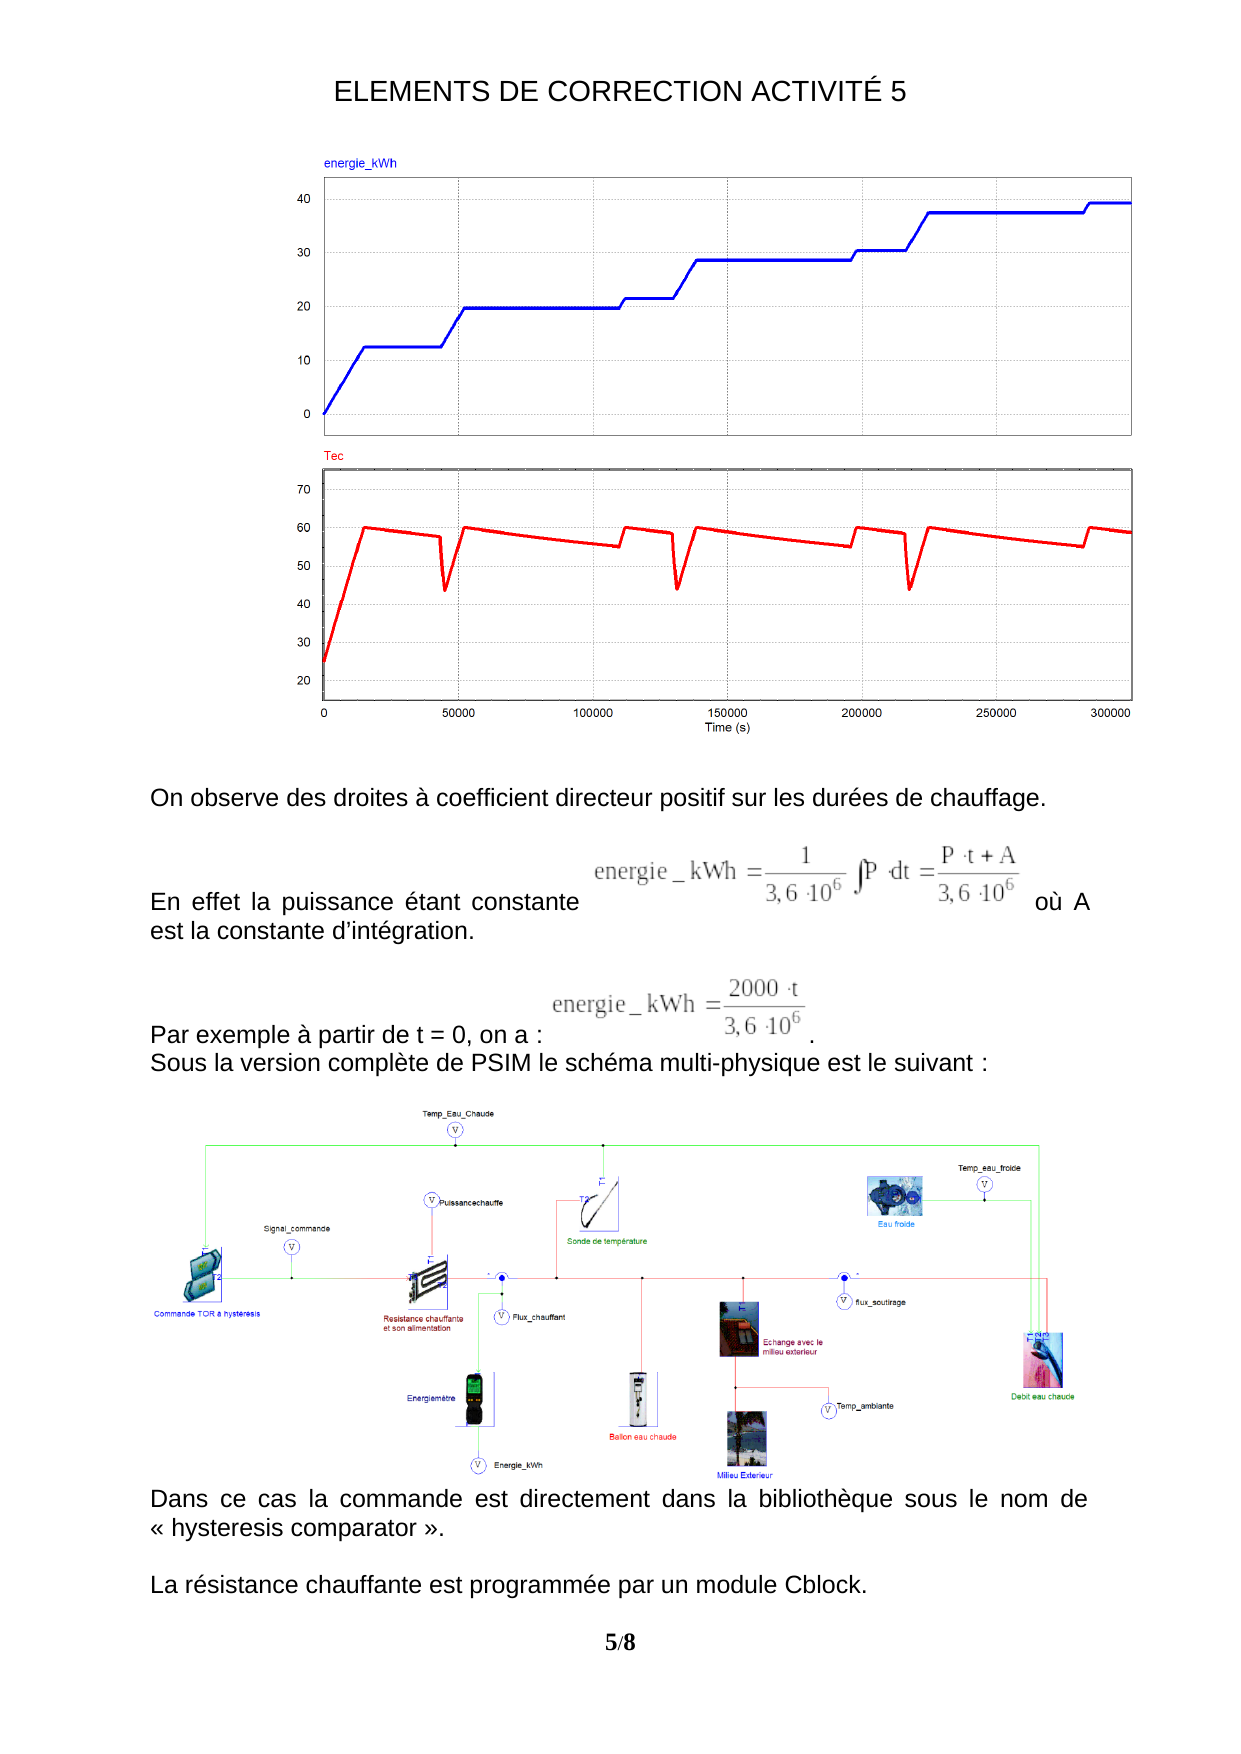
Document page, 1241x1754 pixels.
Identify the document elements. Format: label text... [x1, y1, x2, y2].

text Dans ce cas la commande est directement dans la bibliothèque sous le nom de « hysteresis comparator ». [150, 1485, 1090, 1542]
text Par exemple à partir de t = 0, on a : . [150, 973, 1090, 1048]
text La résistance chauffante est programmée par un module Cblock. [150, 1570, 1090, 1599]
text On observe des droites à coefficient directeur positif sur les durées de chauffage. [150, 783, 1090, 812]
text Sous la version complète de PSIM le schéma multi-physique est le suivant : [150, 1048, 1090, 1077]
picture [150, 1106, 1091, 1485]
text En effet la puissance étant constante où A est la constante d’intégration. [150, 841, 1090, 944]
picture [223, 150, 1164, 755]
